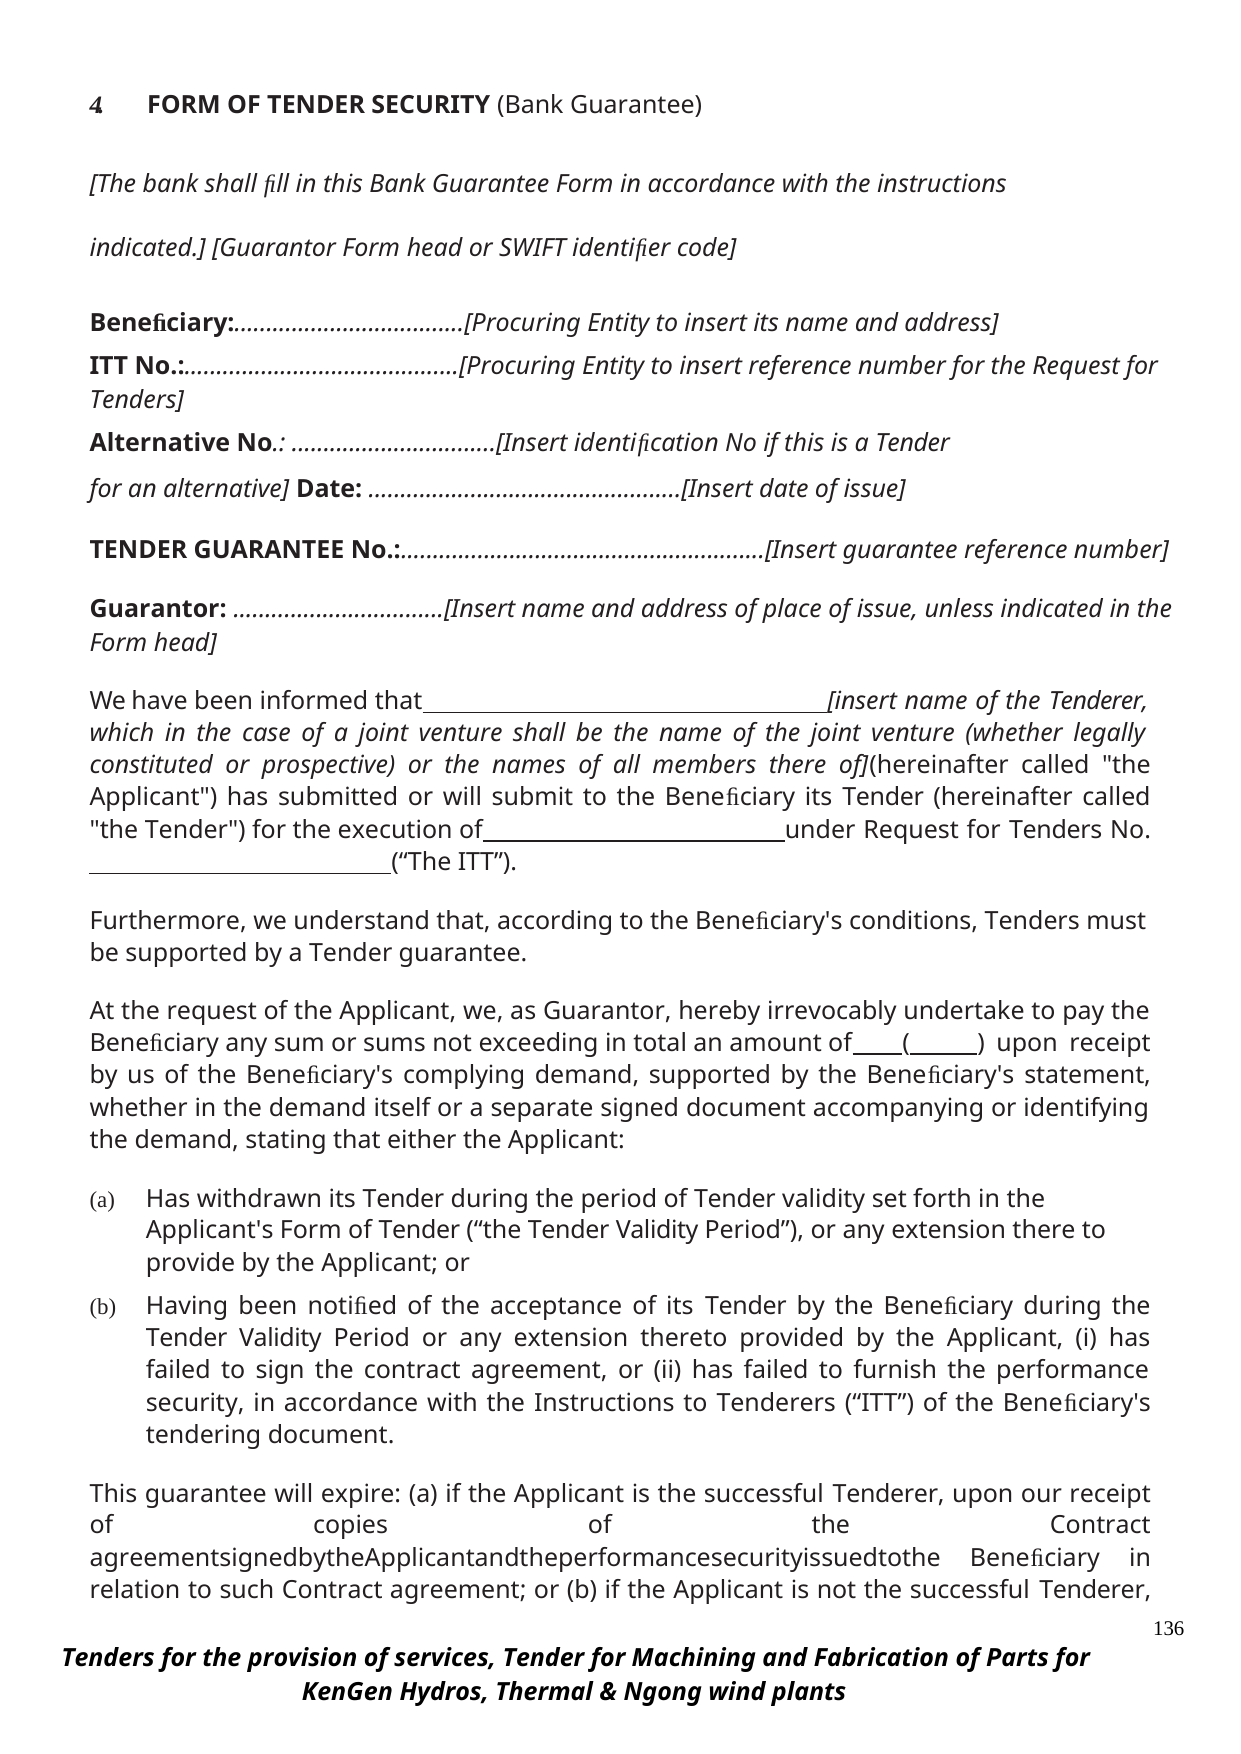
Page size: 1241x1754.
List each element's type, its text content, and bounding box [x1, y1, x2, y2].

list Has withdrawn its Tender during the period of Tender validity set forth in the Applicant's Form of Tender (“the Tender Validity Period”), or any extension there to provide by the Applicant; or [89, 1181, 1151, 1278]
text [The bank shall ﬁll in this Bank Guarantee Form in accordance with the instructions indicated.] [Guarantor Form head or SWIFT identiﬁer code] [89, 165, 1110, 263]
text Guarantor: .................................[Insert name and address of place of issue, unless indicated in the Form head] [89, 590, 1184, 658]
text At the request of the Applicant, we, as Guarantor, hereby irrevocably undertake to pay the Beneﬁciary any sum or sums not exceeding in total an amount of ( ) upon receipt by us of the Beneﬁciary's complying demand, supported by the Beneﬁciary's statement, whether in the demand itself or a separate signed document accompanying or identifying the demand, stating that either the Applicant: [89, 994, 1151, 1156]
list FORM OF TENDER SECURITY (Bank Guarantee) [89, 87, 941, 121]
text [89, 1476, 1151, 1606]
text Furthermore, we understand that, according to the Beneﬁciary's conditions, Tenders must be supported by a Tender guarantee. [89, 904, 1152, 968]
text TENDER GUARANTEE No.:.........................................................[Insert guarantee reference number] [89, 532, 1184, 566]
text Alternative No.: ................................[Insert identiﬁcation No if this is a Tender for an alternative] Date: .................................................[Insert date of issue] [89, 425, 966, 505]
text We have been informed that [insert name of the Tenderer, which in the case of a joint venture shall be the name of the joint venture (whether legally constituted or prospective) or the names of all members there of](hereinafter called "the Applicant") has submitted or will submit to the Beneﬁciary its Tender (hereinafter called "the Tender") for the execution of under Request for Tenders No. (“The ITT”). [89, 684, 1151, 878]
list Having been notiﬁed of the acceptance of its Tender by the Beneﬁciary during the Tender Validity Period or any extension thereto provided by the Applicant, (i) has failed to sign the contract agreement, or (ii) has failed to furnish the performance security, in accordance with the Instructions to Tenderers (“ITT”) of the Beneﬁciary's tendering document. [89, 1289, 1151, 1451]
text ITT No.:...........................................[Procuring Entity to insert reference number for the Request for Tenders] [89, 347, 1184, 416]
text Beneﬁciary:....................................[Procuring Entity to insert its name and address] [89, 304, 1184, 338]
